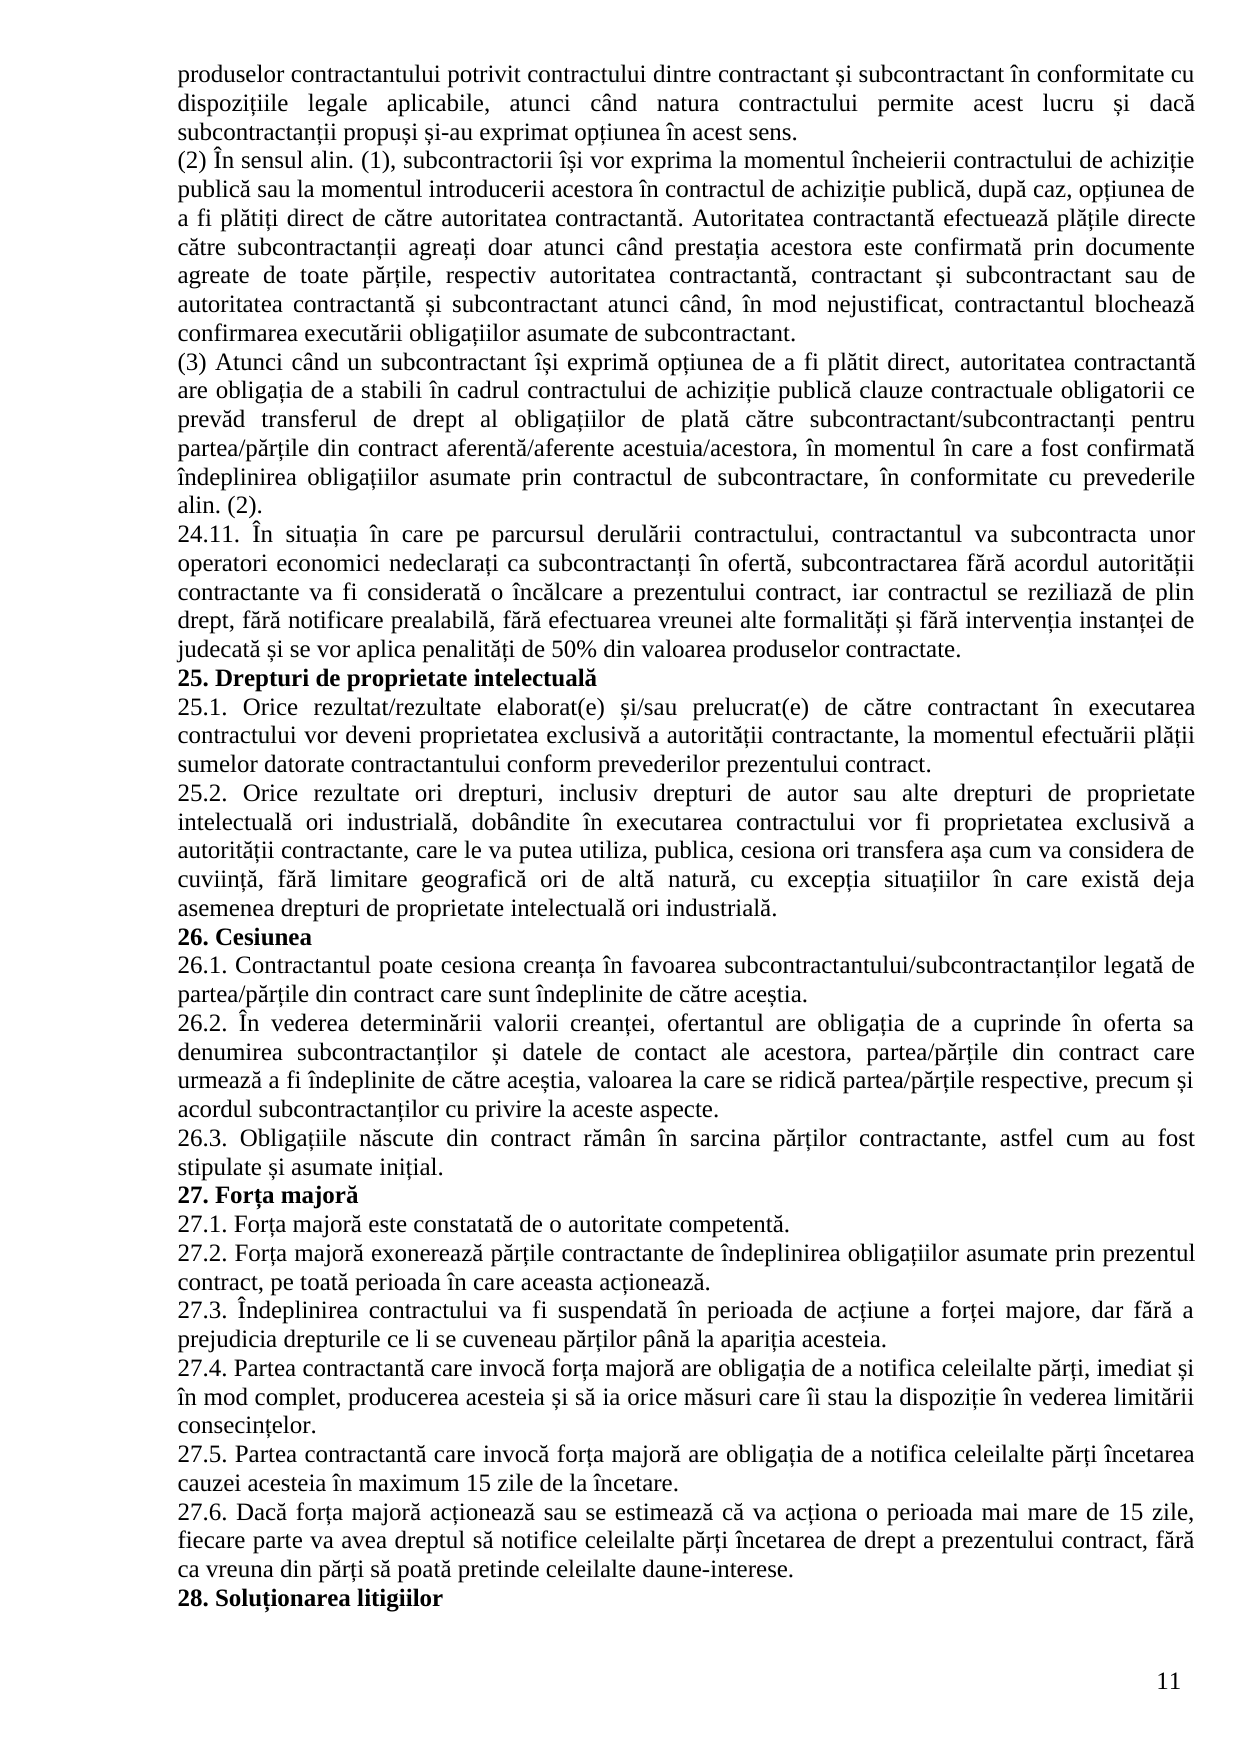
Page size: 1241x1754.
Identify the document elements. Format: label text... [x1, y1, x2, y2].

text 27.5. Partea contractantă care invocă forța majoră are obligația de a notifica celeilalte părți încetarea cauzei acesteia în maximum 15 zile de la încetare. [177, 1439, 1196, 1497]
text (3) Atunci când un subcontractant își exprimă opțiunea de a fi plătit direct, autoritatea contractantă are obligația de a stabili în cadrul contractului de achiziție publică clauze contractuale obligatorii ce prevăd transferul de drept al obligațiilor de plată către subcontractant/subcontractanți pentru partea/părțile din contract aferentă/aferente acestuia/acestora, în momentul în care a fost confirmată îndeplinirea obligațiilor asumate prin contractul de subcontractare, în conformitate cu prevederile alin. (2). [177, 347, 1196, 519]
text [177, 59, 1196, 145]
text (2) În sensul alin. (1), subcontractorii își vor exprima la momentul încheierii contractului de achiziție publică sau la momentul introducerii acestora în contractul de achiziție publică, după caz, opțiunea de a fi plătiți direct de către autoritatea contractantă. Autoritatea contractantă efectuează plățile directe către subcontractanții agreați doar atunci când prestația acestora este confirmată prin documente agreate de toate părțile, respectiv autoritatea contractantă, contractant și subcontractant sau de autoritatea contractantă și subcontractant atunci când, în mod nejustificat, contractantul blochează confirmarea executării obligațiilor asumate de subcontractant. [177, 145, 1196, 347]
text 27.4. Partea contractantă care invocă forța majoră are obligația de a notifica celeilalte părți, imediat și în mod complet, producerea acesteia și să ia orice măsuri care îi stau la dispoziție în vederea limitării consecințelor. [177, 1353, 1196, 1439]
text 27.2. Forța majoră exonerează părțile contractante de îndeplinirea obligațiilor asumate prin prezentul contract, pe toată perioada în care aceasta acționează. [177, 1238, 1196, 1295]
text 28. Soluționarea litigiilor [177, 1583, 1196, 1612]
text 25.2. Orice rezultate ori drepturi, inclusiv drepturi de autor sau alte drepturi de proprietate intelectuală ori industrială, dobândite în executarea contractului vor fi proprietatea exclusivă a autorității contractante, care le va putea utiliza, publica, cesiona ori transfera așa cum va considera de cuviință, fără limitare geografică ori de altă natură, cu excepția situațiilor în care există deja asemenea drepturi de proprietate intelectuală ori industrială. [177, 778, 1196, 922]
text 26. Cesiunea [177, 922, 1196, 950]
text 26.3. Obligațiile născute din contract rămân în sarcina părților contractante, astfel cum au fost stipulate și asumate inițial. [177, 1123, 1196, 1180]
text 24.11. În situația în care pe parcursul derulării contractului, contractantul va subcontracta unor operatori economici nedeclarați ca subcontractanți în ofertă, subcontractarea fără acordul autorității contractante va fi considerată o încălcare a prezentului contract, iar contractul se reziliază de plin drept, fără notificare prealabilă, fără efectuarea vreunei alte formalități și fără intervenția instanței de judecată și se vor aplica penalități de 50% din valoarea produselor contractate. [177, 519, 1196, 663]
text 27. Forța majoră [177, 1180, 1196, 1209]
text 27.6. Dacă forța majoră acționează sau se estimează că va acționa o perioada mai mare de 15 zile, fiecare parte va avea dreptul să notifice celeilalte părți încetarea de drept a prezentului contract, fără ca vreuna din părți să poată pretinde celeilalte daune-interese. [177, 1497, 1196, 1583]
text 26.2. În vederea determinării valorii creanței, ofertantul are obligația de a cuprinde în oferta sa denumirea subcontractanților și datele de contact ale acestora, partea/părțile din contract care urmează a fi îndeplinite de către aceștia, valoarea la care se ridică partea/părțile respective, precum și acordul subcontractanților cu privire la aceste aspecte. [177, 1008, 1196, 1123]
text 27.1. Forța majoră este constatată de o autoritate competentă. [177, 1209, 1196, 1238]
text 25.1. Orice rezultat/rezultate elaborat(e) și/sau prelucrat(e) de către contractant în executarea contractului vor deveni proprietatea exclusivă a autorității contractante, la momentul efectuării plății sumelor datorate contractantului conform prevederilor prezentului contract. [177, 692, 1196, 778]
text 27.3. Îndeplinirea contractului va fi suspendată în perioada de acțiune a forței majore, dar fără a prejudicia drepturile ce li se cuveneau părților până la apariția acesteia. [177, 1295, 1196, 1353]
text 25. Drepturi de proprietate intelectuală [177, 663, 1196, 692]
text 26.1. Contractantul poate cesiona creanța în favoarea subcontractantului/subcontractanților legată de partea/părțile din contract care sunt îndeplinite de către aceștia. [177, 950, 1196, 1008]
